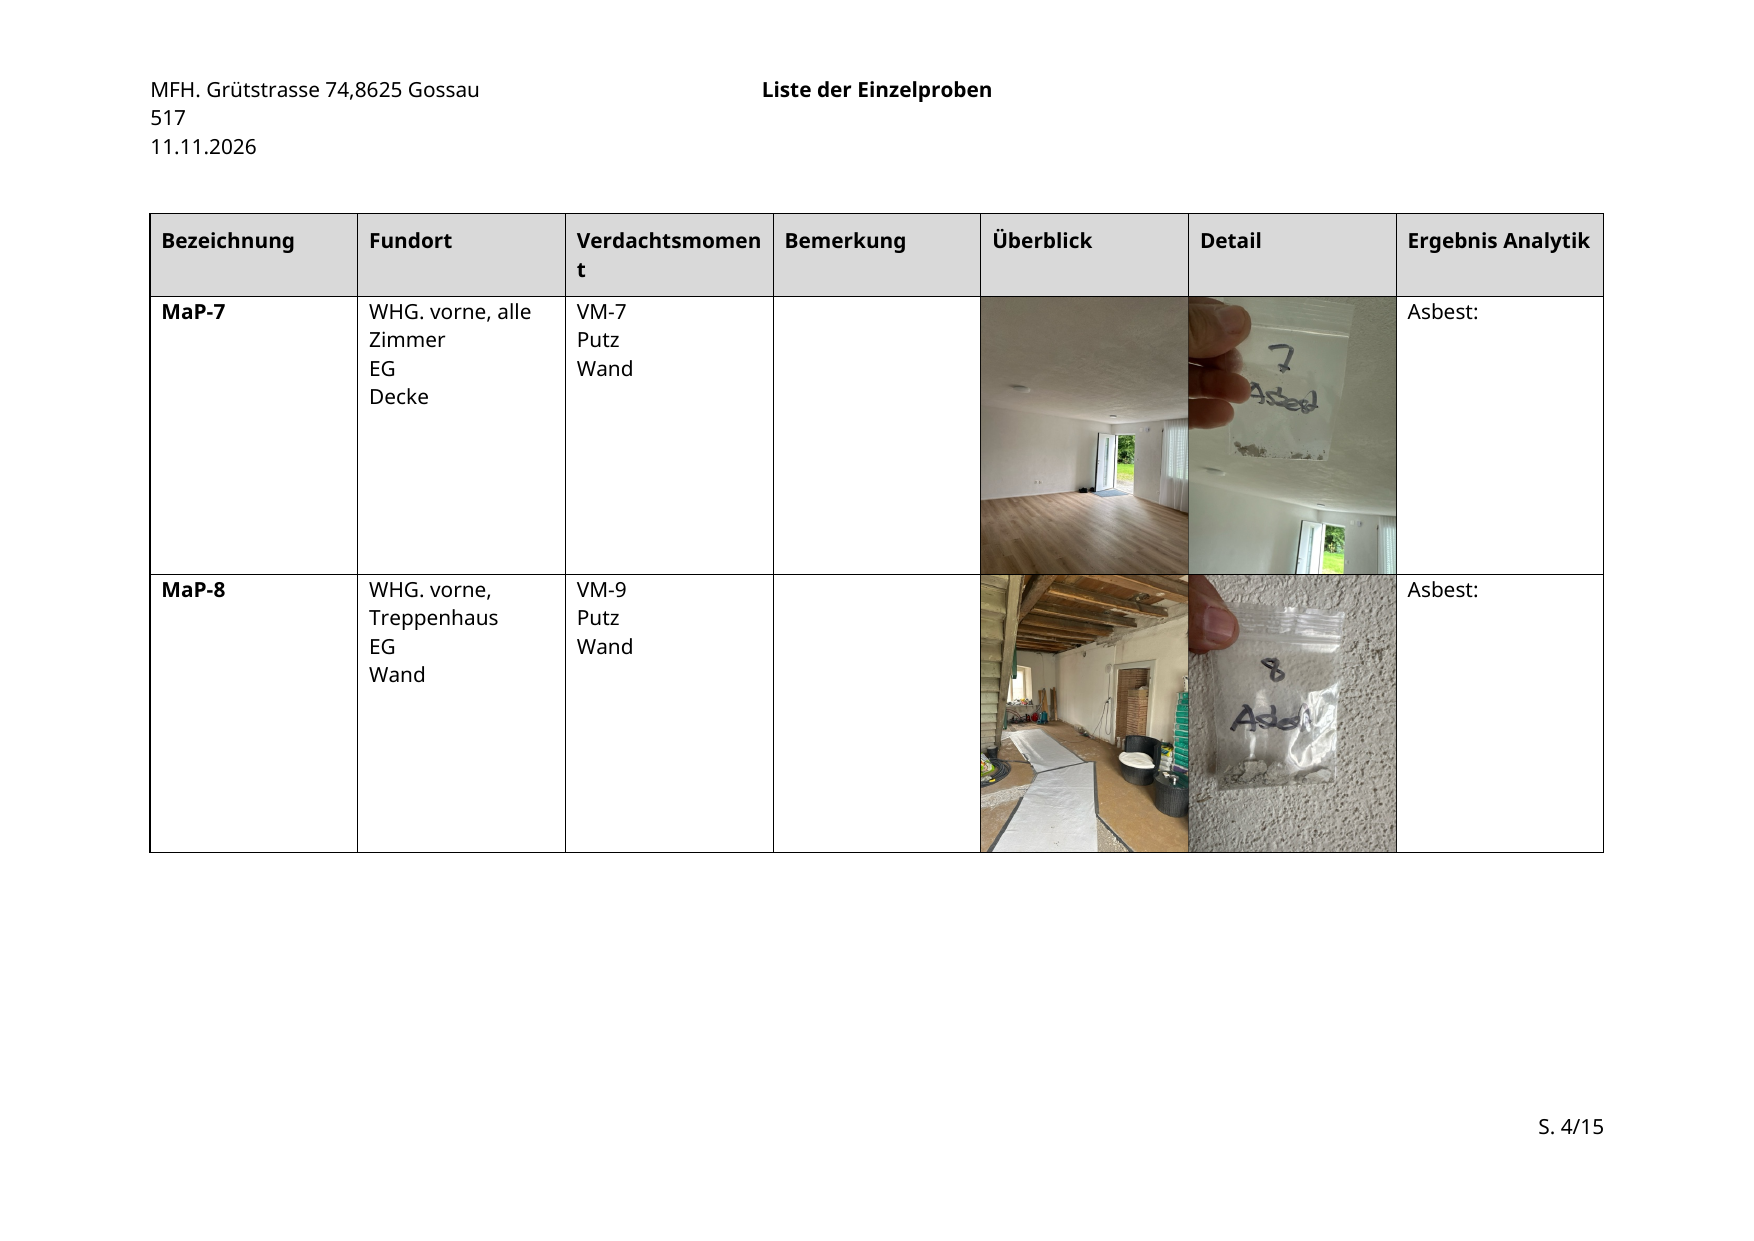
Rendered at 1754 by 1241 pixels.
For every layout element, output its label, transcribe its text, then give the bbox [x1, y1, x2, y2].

table_header Ergebnis Analytik [1397, 214, 1603, 296]
table_header Verdachtsmoment [566, 214, 773, 296]
table_header Detail [1189, 214, 1396, 296]
table_cell WHG. vorne, Treppenhaus EG Wand [358, 575, 565, 852]
table_cell Asbest: [1397, 297, 1603, 574]
table_cell Asbest: [1397, 575, 1603, 852]
table_cell [774, 575, 980, 852]
picture [980, 575, 1397, 852]
table_cell [774, 297, 980, 574]
table_header Überblick [981, 214, 1188, 296]
table_header Bemerkung [774, 214, 980, 296]
table_header Bezeichnung [151, 214, 357, 296]
table_cell MaP-8 [151, 575, 357, 852]
table_cell VM-7 Putz Wand [566, 297, 773, 574]
table_cell MaP-7 [151, 297, 357, 574]
table_cell WHG. vorne, alle Zimmer EG Decke [358, 297, 565, 574]
table_cell VM-9 Putz Wand [566, 575, 773, 852]
table_header Fundort [358, 214, 565, 296]
picture [980, 297, 1397, 574]
